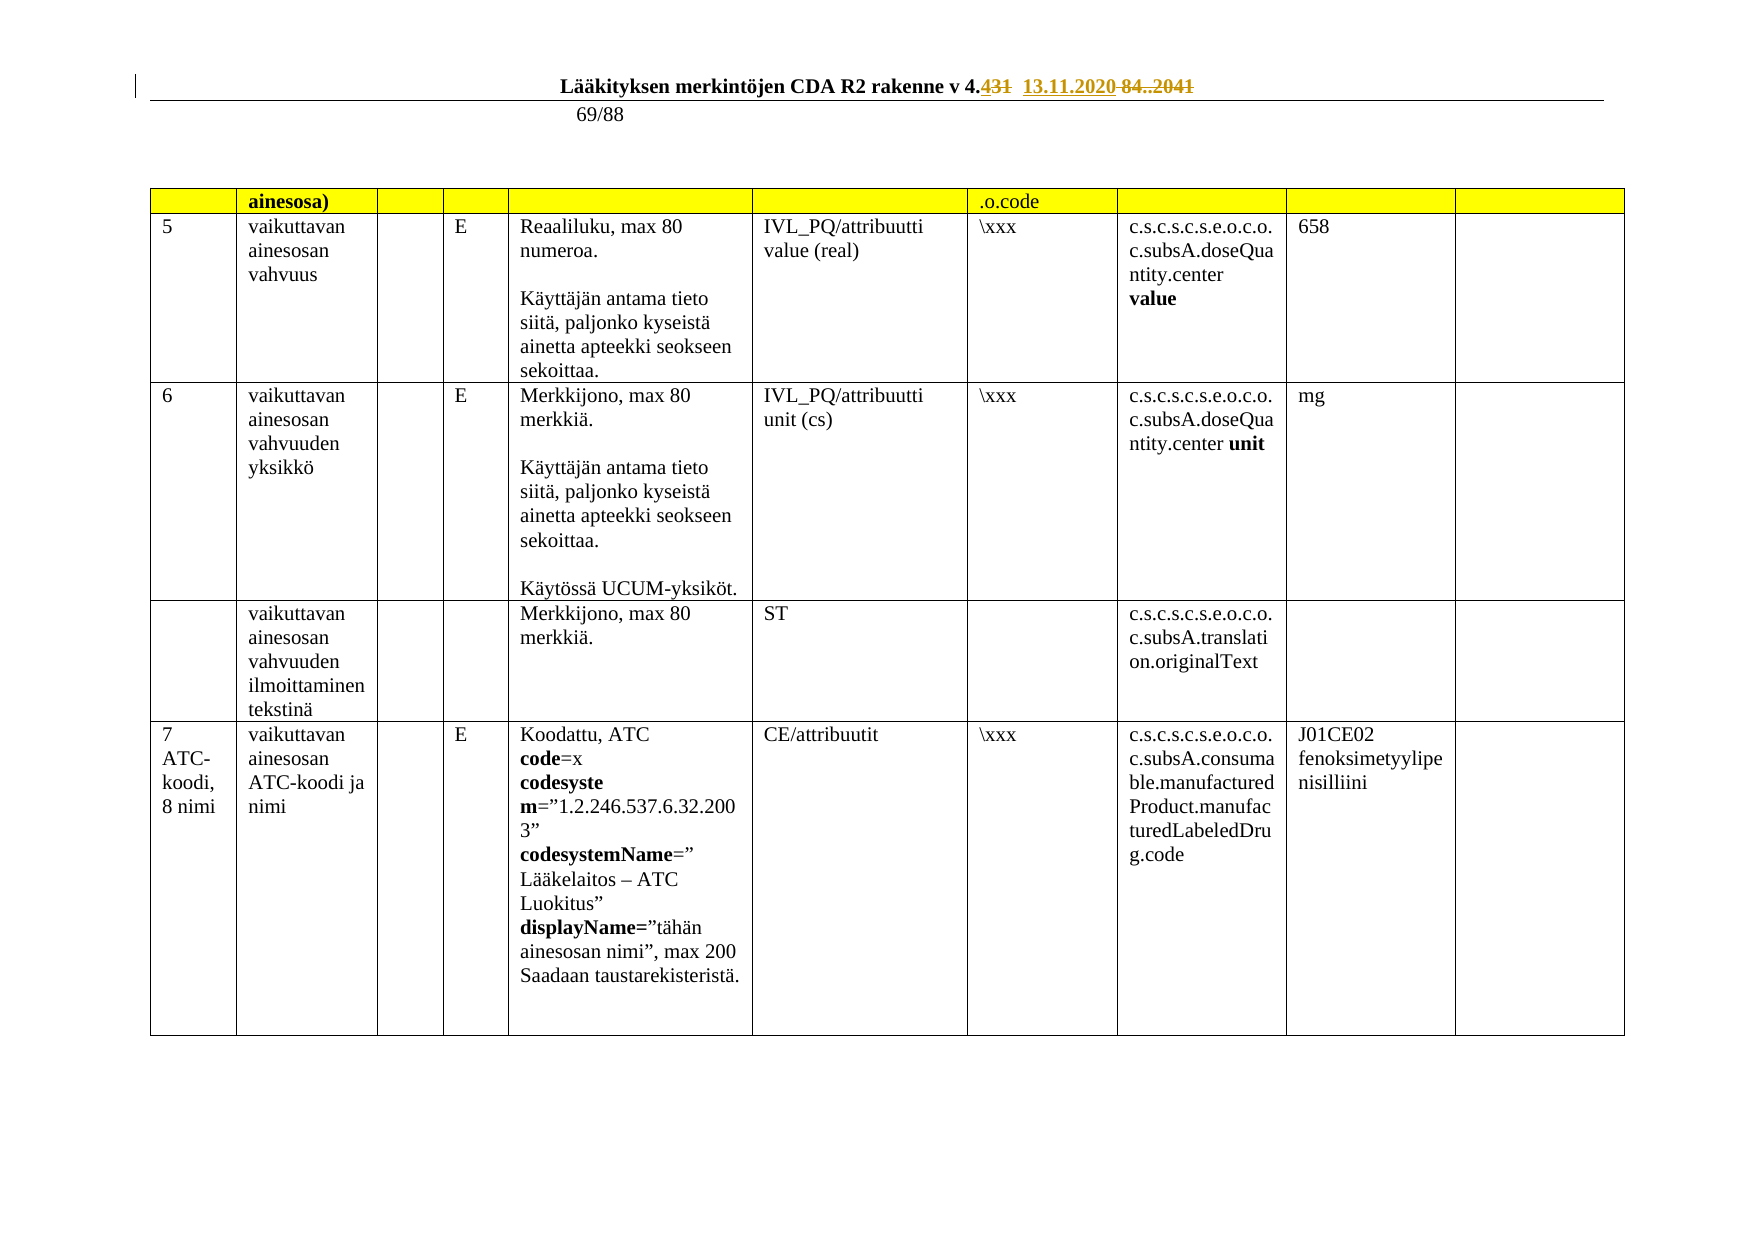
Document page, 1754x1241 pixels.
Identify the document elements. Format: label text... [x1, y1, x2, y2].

table_cell vaikuttavan ainesosan vahvuuden ilmoittaminen tekstinä [237, 601, 377, 721]
table_cell (4) [151, 189, 236, 213]
table_cell ST [753, 601, 967, 721]
table_cell [1456, 601, 1624, 721]
table_cell [1118, 189, 1286, 213]
table_cell c.s.c.s.c.s.e.o.c.o.c.subsA.doseQuantity.center value [1118, 214, 1286, 382]
table_cell [378, 722, 443, 1035]
table_cell \ [509, 189, 752, 213]
table_cell [444, 601, 508, 721]
table_cell IVL_PQ/attribuutti unit (cs) [753, 383, 967, 600]
table_cell 6 [151, 383, 236, 600]
table_cell [151, 601, 236, 721]
table_cell c.s.c.s.c.s.e.o.c.o.c.subsA.consumable.manufacturedProduct.manufacturedLabeledDrug.code [1118, 722, 1286, 1035]
table_cell vaikuttavan ainesosan ATC-koodi ja nimi [237, 722, 377, 1035]
table_cell K [444, 189, 508, 213]
table_cell E [444, 722, 508, 1035]
table_cell IVL_PQ/attribuutti value (real) [753, 214, 967, 382]
table_cell \ [753, 189, 967, 213]
table_cell [378, 214, 443, 382]
table_cell E [444, 383, 508, 600]
table_cell 5 [151, 214, 236, 382]
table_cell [237, 189, 377, 213]
table_cell Merkkijono, max 80 merkkiä. [509, 601, 752, 721]
table_cell vaikuttavan ainesosan vahvuuden yksikkö [237, 383, 377, 600]
table_cell Merkkijono, max 80 merkkiä. Käyttäjän antama tieto siitä, paljonko kyseistä ainetta apteekki seokseen sekoittaa. Käytössä UCUM-yksiköt. [509, 383, 752, 600]
table_cell 658 [1287, 214, 1455, 382]
table_cell [1456, 189, 1624, 213]
table_cell Koodattu, ATC code=x codesystem=”1.2.246.537.6.32.2003” codesystemName=” Lääkelaitos – ATC Luokitus” displayName=”tähän ainesosan nimi”, max 200 Saadaan taustarekisteristä. [509, 722, 752, 1035]
table_cell vaikuttavan ainesosan vahvuus [237, 214, 377, 382]
table_cell c.s.c.s.c.s.e.o.c.o.c.subsA.translation.originalText [1118, 601, 1286, 721]
table_cell [378, 189, 443, 213]
table_cell [378, 383, 443, 600]
table_cell J01CE02 fenoksimetyylipenisilliini [1287, 722, 1455, 1035]
table_cell E [444, 214, 508, 382]
table_cell 7 ATC-koodi, 8 nimi [151, 722, 236, 1035]
table_cell \xxx [968, 214, 1117, 382]
table_cell [1456, 214, 1624, 382]
table_cell [1287, 189, 1455, 213]
table_cell CE/attribuutit [753, 722, 967, 1035]
table_cell \xxx [968, 383, 1117, 600]
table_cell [968, 189, 1117, 213]
table_cell Reaaliluku, max 80 numeroa. Käyttäjän antama tieto siitä, paljonko kyseistä ainetta apteekki seokseen sekoittaa. [509, 214, 752, 382]
table_cell \xxx [968, 722, 1117, 1035]
table_cell [1287, 601, 1455, 721]
table_cell [1456, 383, 1624, 600]
table_cell mg [1287, 383, 1455, 600]
table_cell [378, 601, 443, 721]
table_cell [1456, 722, 1624, 1035]
table_cell [968, 601, 1117, 721]
table_cell c.s.c.s.c.s.e.o.c.o.c.subsA.doseQuantity.center unit [1118, 383, 1286, 600]
